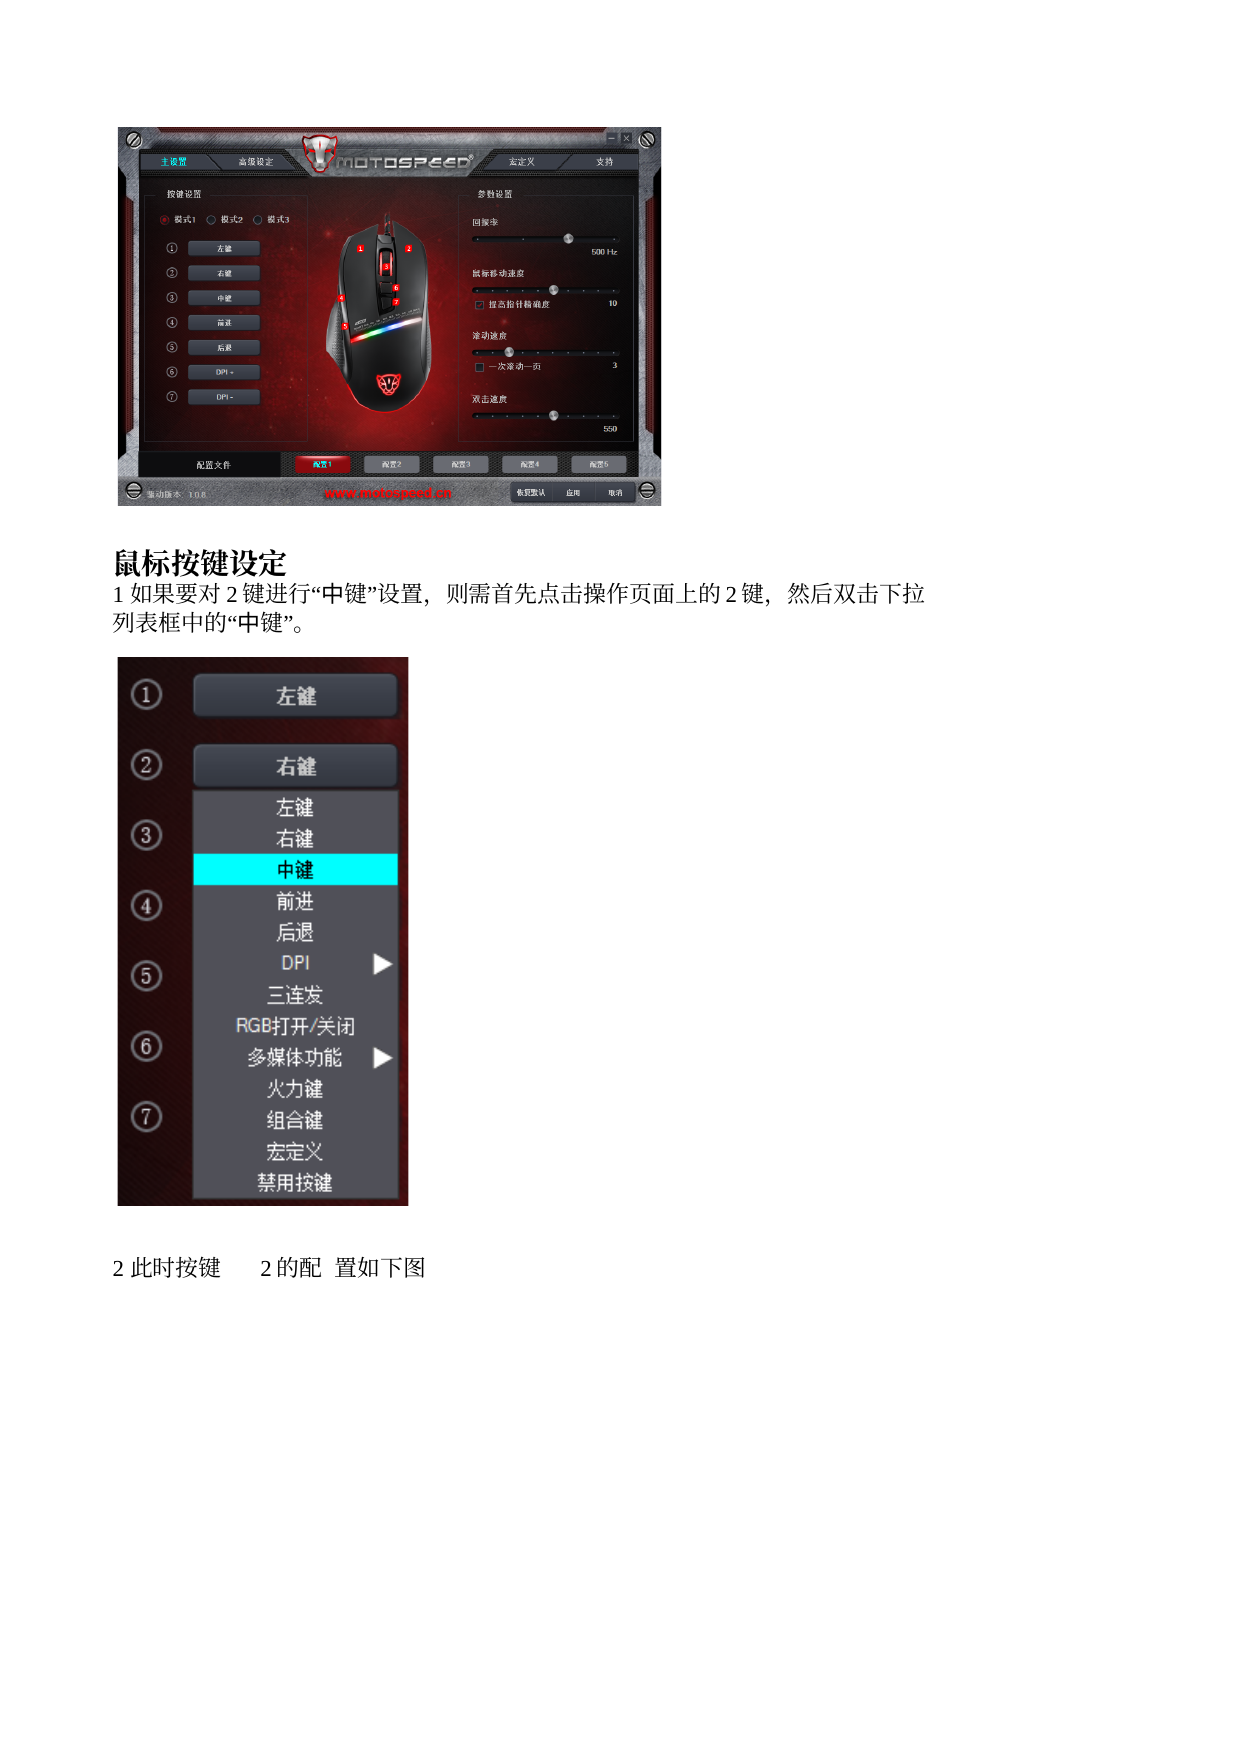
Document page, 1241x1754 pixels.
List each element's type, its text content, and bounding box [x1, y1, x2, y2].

text 列表框中的“中键”。 [112, 610, 1131, 637]
text 鼠标按键设定 [112, 547, 1131, 580]
text 1 如果要对2键进行“中键”设置，则需首先点击操作页面上的2键，然后双击下拉 [112, 581, 1131, 607]
picture [117, 127, 662, 506]
text 2 此时按键 2的配 置如下图 [112, 1255, 1130, 1282]
picture [117, 657, 409, 1206]
